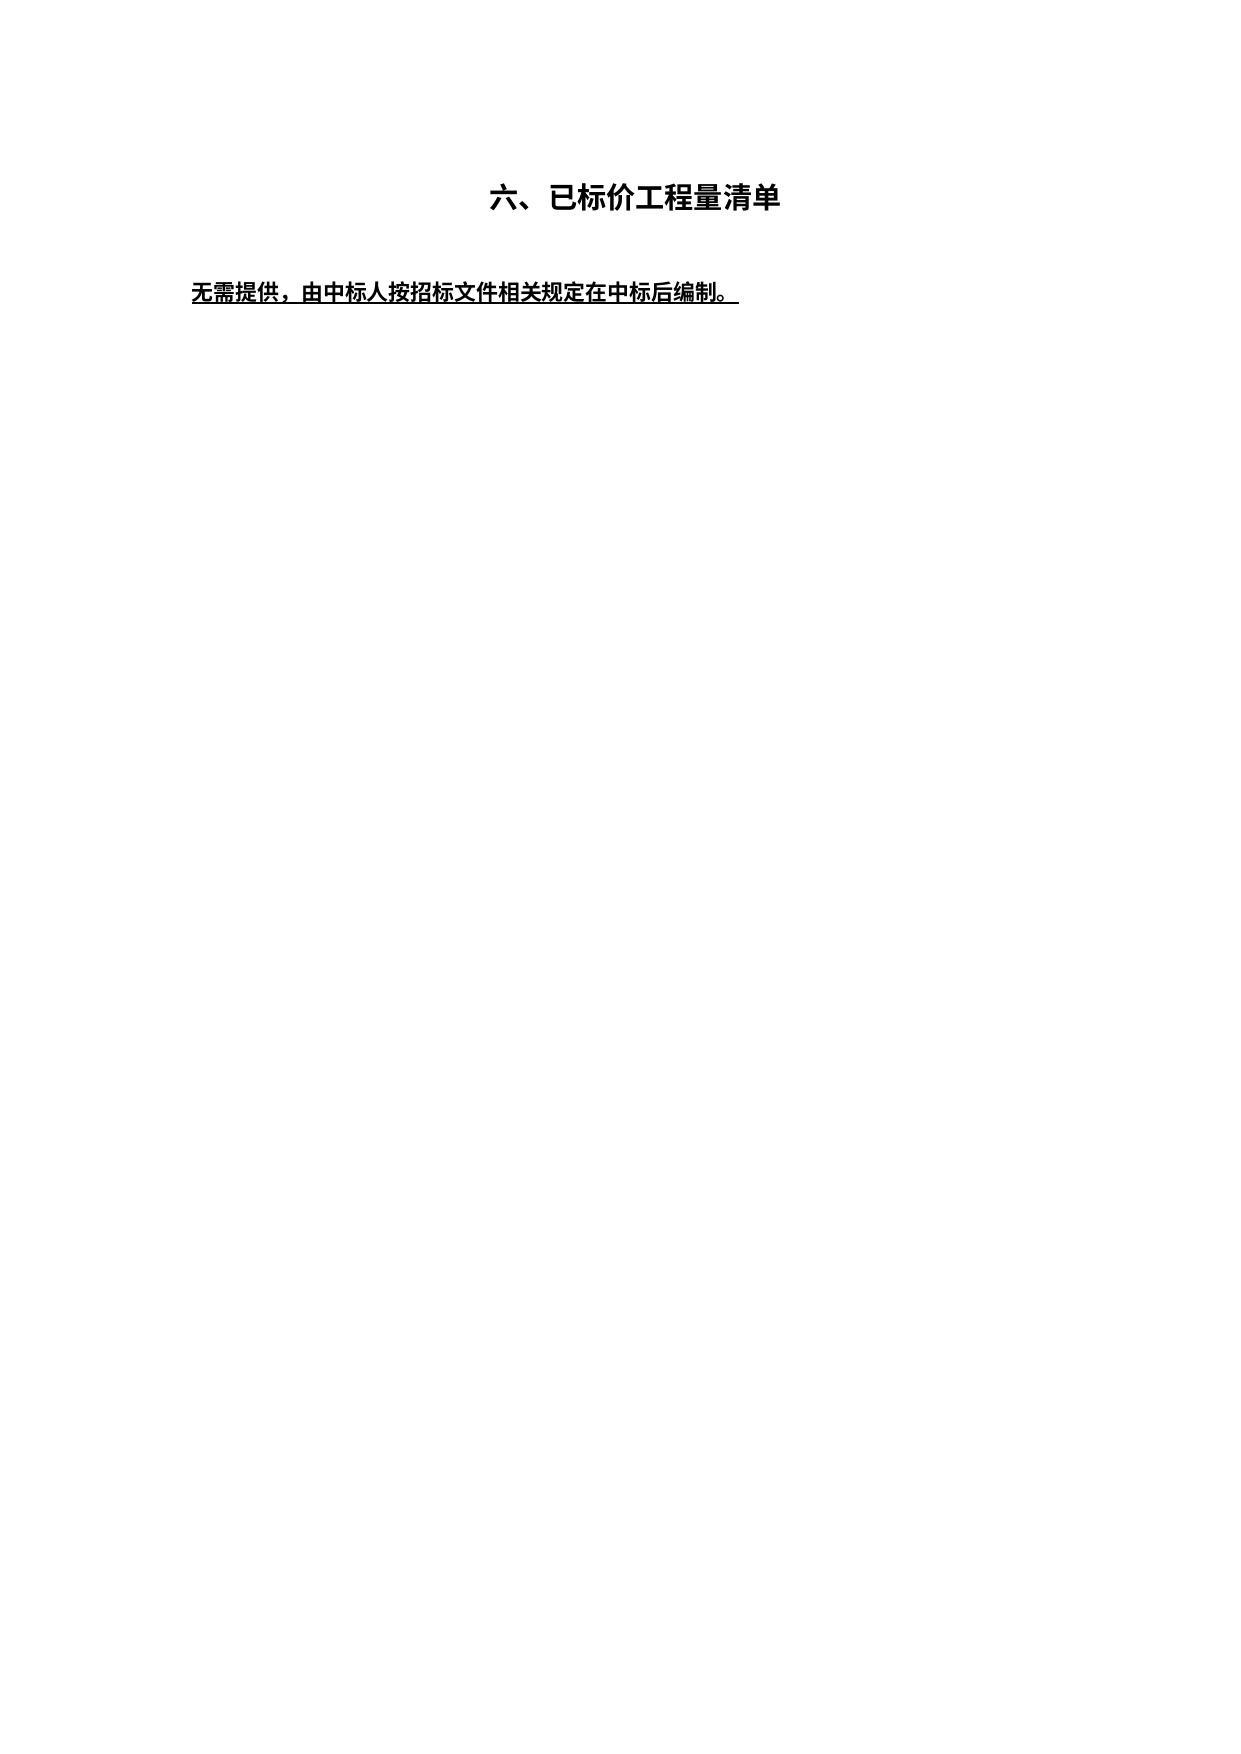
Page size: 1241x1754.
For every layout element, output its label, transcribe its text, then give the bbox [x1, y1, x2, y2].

text 无需提供，由中标人按招标文件相关规定在中标后编制。 [148, 275, 1123, 307]
subtitle 六、已标价工程量清单 [148, 175, 1123, 217]
